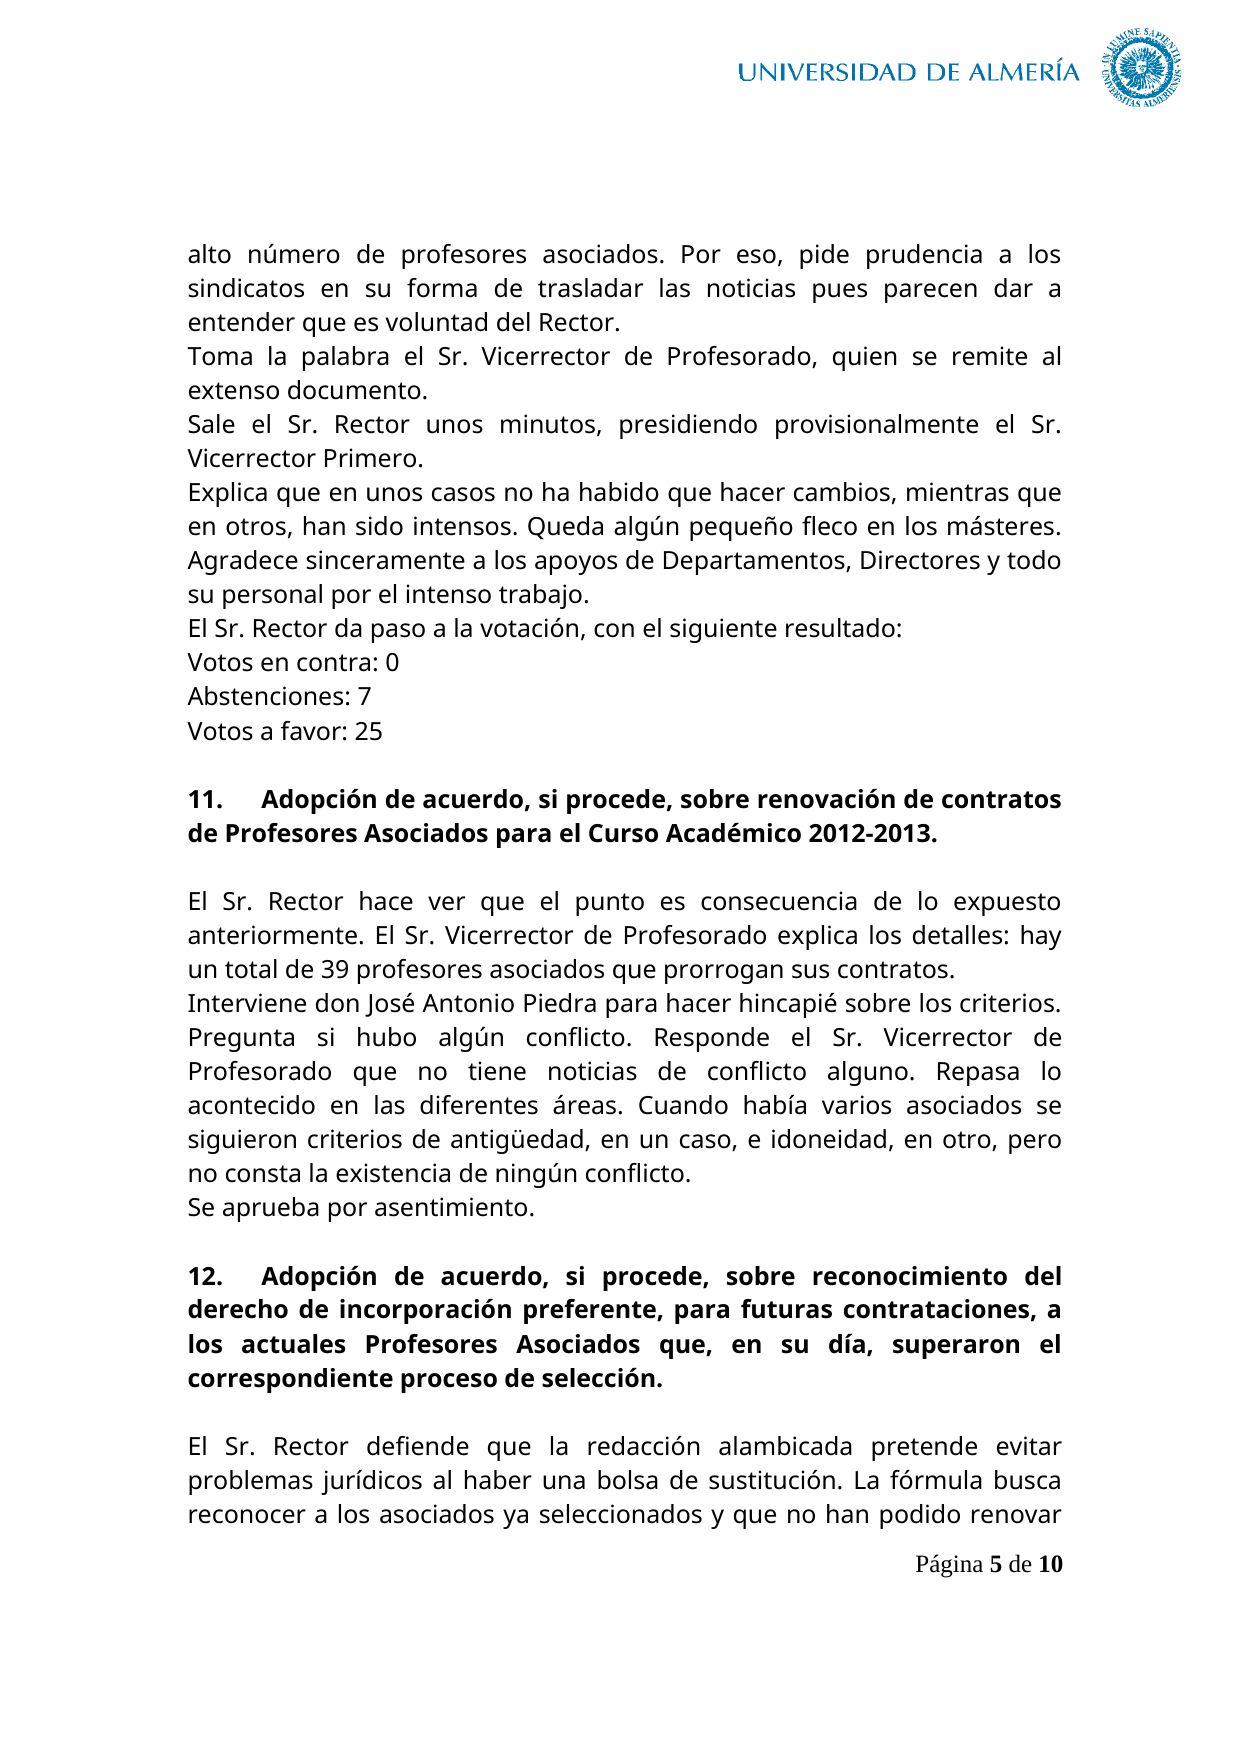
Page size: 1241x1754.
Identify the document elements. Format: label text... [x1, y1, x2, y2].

picture [739, 28, 1182, 107]
text Se aprueba por asentimiento. [187, 1190, 1063, 1224]
picture [1152, 78, 1182, 107]
text Abstenciones: 7 [187, 679, 1063, 713]
picture [1128, 87, 1136, 92]
text Toma la palabra el Sr. Vicerrector de Profesorado, quien se remite al extenso documento. [187, 338, 1063, 407]
text El Sr. Rector da paso a la votación, con el siguiente resultado: [187, 611, 1063, 645]
picture [1146, 73, 1155, 82]
picture [1137, 59, 1146, 73]
list Adopción de acuerdo, si procede, sobre renovación de contratos de Profesores Asociados para el Curso Académico 2012-2013. [187, 781, 1063, 849]
text Explica que en unos casos no ha habido que hacer cambios, mientras que en otros, han sido intensos. Queda algún pequeño fleco en los másteres. Agradece sinceramente a los apoyos de Departamentos, Directores y todo su personal por el intenso trabajo. [187, 475, 1063, 611]
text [187, 236, 1063, 338]
picture [1120, 76, 1128, 85]
text El Sr. Rector hace ver que el punto es consecuencia de lo expuesto anteriormente. El Sr. Vicerrector de Profesorado explica los detalles: hay un total de 39 profesores asociados que prorrogan sus contratos. [187, 883, 1063, 986]
picture [1150, 55, 1167, 90]
text Votos en contra: 0 [187, 645, 1063, 679]
picture [1116, 43, 1157, 74]
picture [1135, 98, 1156, 107]
picture [1171, 71, 1176, 83]
text Votos a favor: 25 [187, 713, 1063, 747]
text Interviene don José Antonio Piedra para hacer hincapié sobre los criterios. Pregunta si hubo algún conflicto. Responde el Sr. Vicerrector de Profesorado que no tiene noticias de conflicto alguno. Repasa lo acontecido en las diferentes áreas. Cuando había varios asociados se siguieron criterios de antigüedad, en un caso, e idoneidad, en otro, pero no consta la existencia de ningún conflicto. [187, 986, 1063, 1190]
text Sale el Sr. Rector unos minutos, presidiendo provisionalmente el Sr. Vicerrector Primero. [187, 407, 1063, 475]
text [187, 1428, 1063, 1531]
picture [1137, 88, 1153, 94]
list Adopción de acuerdo, si procede, sobre reconocimiento del derecho de incorporación preferente, para futuras contrataciones, a los actuales Profesores Asociados que, en su día, superaron el correspondiente proceso de selección. [187, 1258, 1063, 1394]
